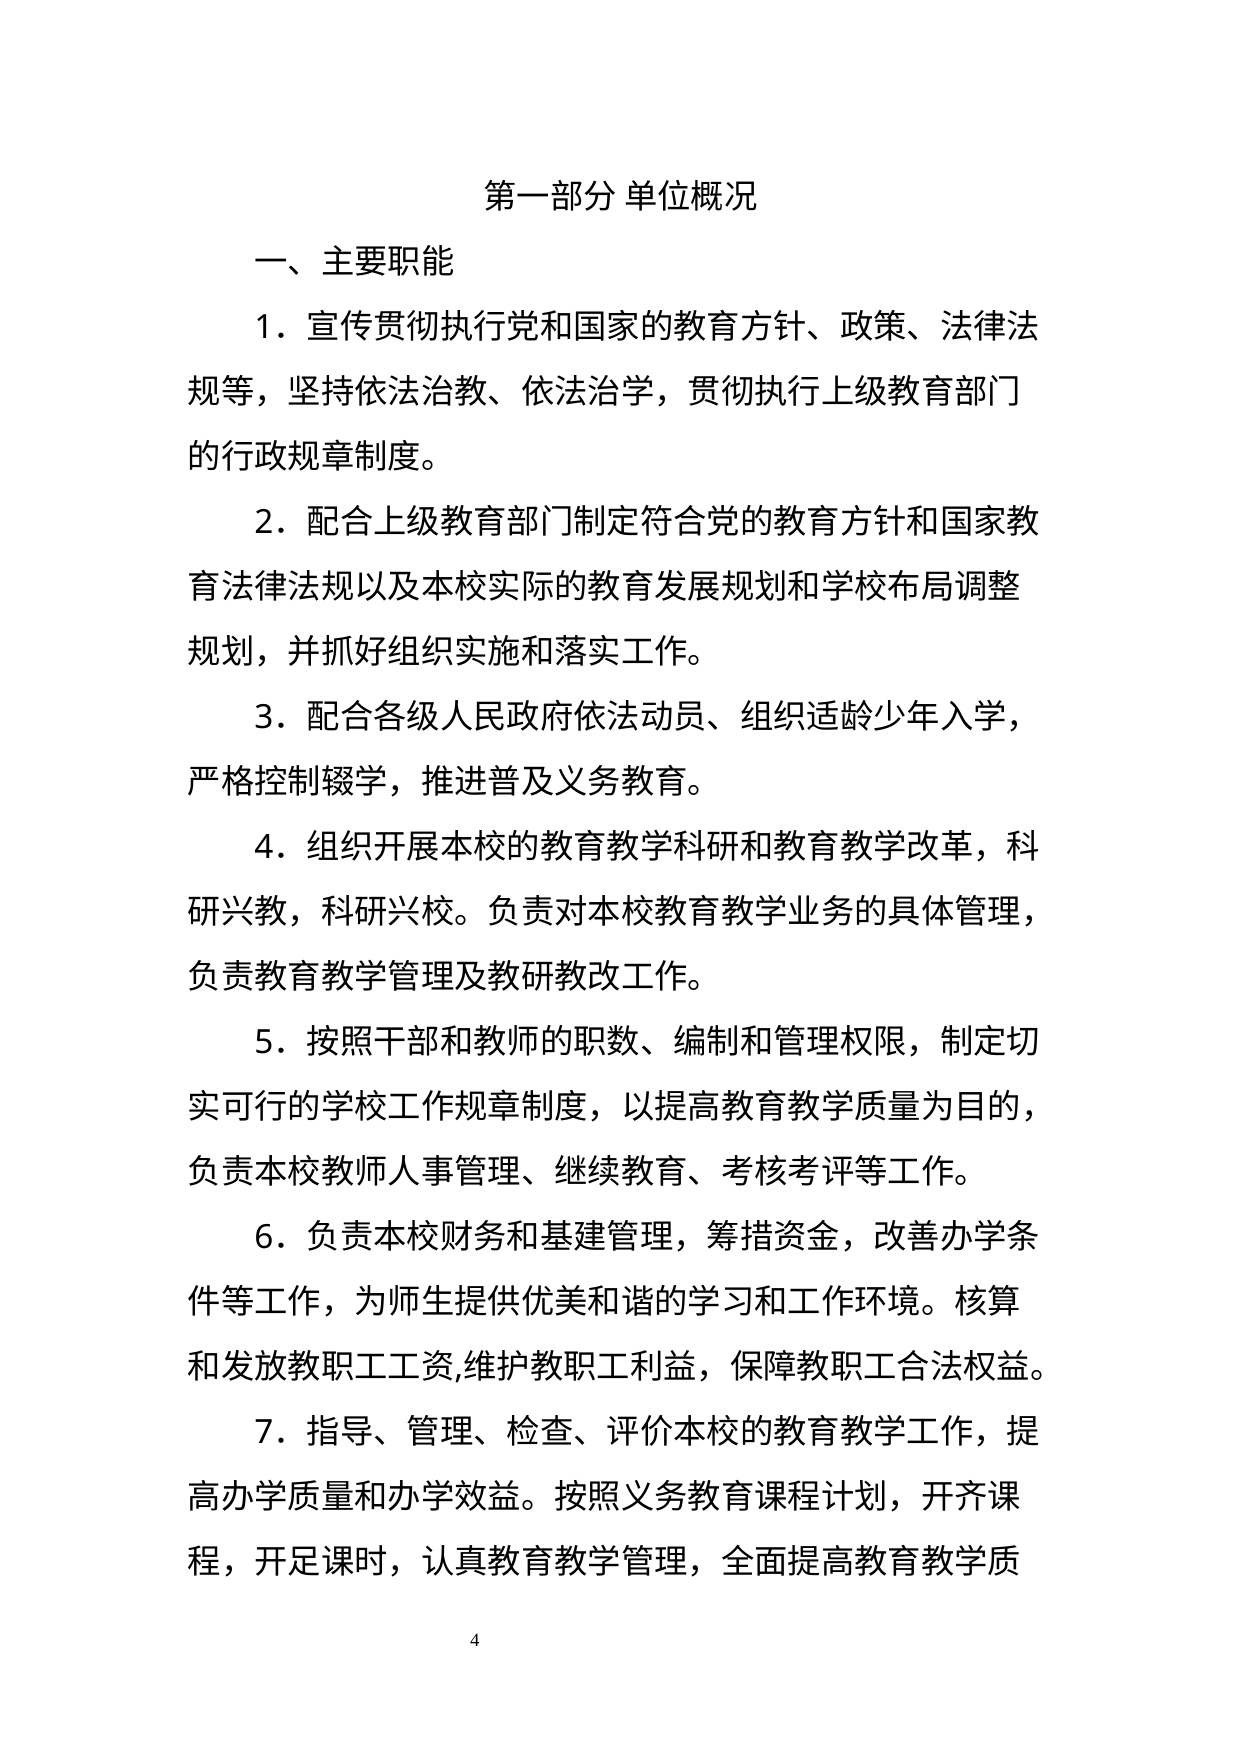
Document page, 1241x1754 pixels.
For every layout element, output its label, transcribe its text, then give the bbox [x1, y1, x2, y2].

text 第一部分 单位概况 [187, 162, 1053, 227]
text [187, 1397, 1053, 1592]
text 1．宣传贯彻执行党和国家的教育方针、政策、法律法规等，坚持依法治教、依法治学，贯彻执行上级教育部门的行政规章制度。 [187, 292, 1053, 487]
text 3．配合各级人民政府依法动员、组织适龄少年入学，严格控制辍学，推进普及义务教育。 [187, 682, 1053, 812]
text 一、主要职能 [187, 227, 1053, 292]
text 5．按照干部和教师的职数、编制和管理权限，制定切实可行的学校工作规章制度，以提高教育教学质量为目的，负责本校教师人事管理、继续教育、考核考评等工作。 [187, 1007, 1053, 1202]
text 2．配合上级教育部门制定符合党的教育方针和国家教育法律法规以及本校实际的教育发展规划和学校布局调整规划，并抓好组织实施和落实工作。 [187, 487, 1053, 682]
text 4．组织开展本校的教育教学科研和教育教学改革，科研兴教，科研兴校。负责对本校教育教学业务的具体管理，负责教育教学管理及教研教改工作。 [187, 812, 1053, 1007]
text 6．负责本校财务和基建管理，筹措资金，改善办学条件等工作，为师生提供优美和谐的学习和工作环境。核算和发放教职工工资,维护教职工利益，保障教职工合法权益。 [187, 1202, 1053, 1397]
